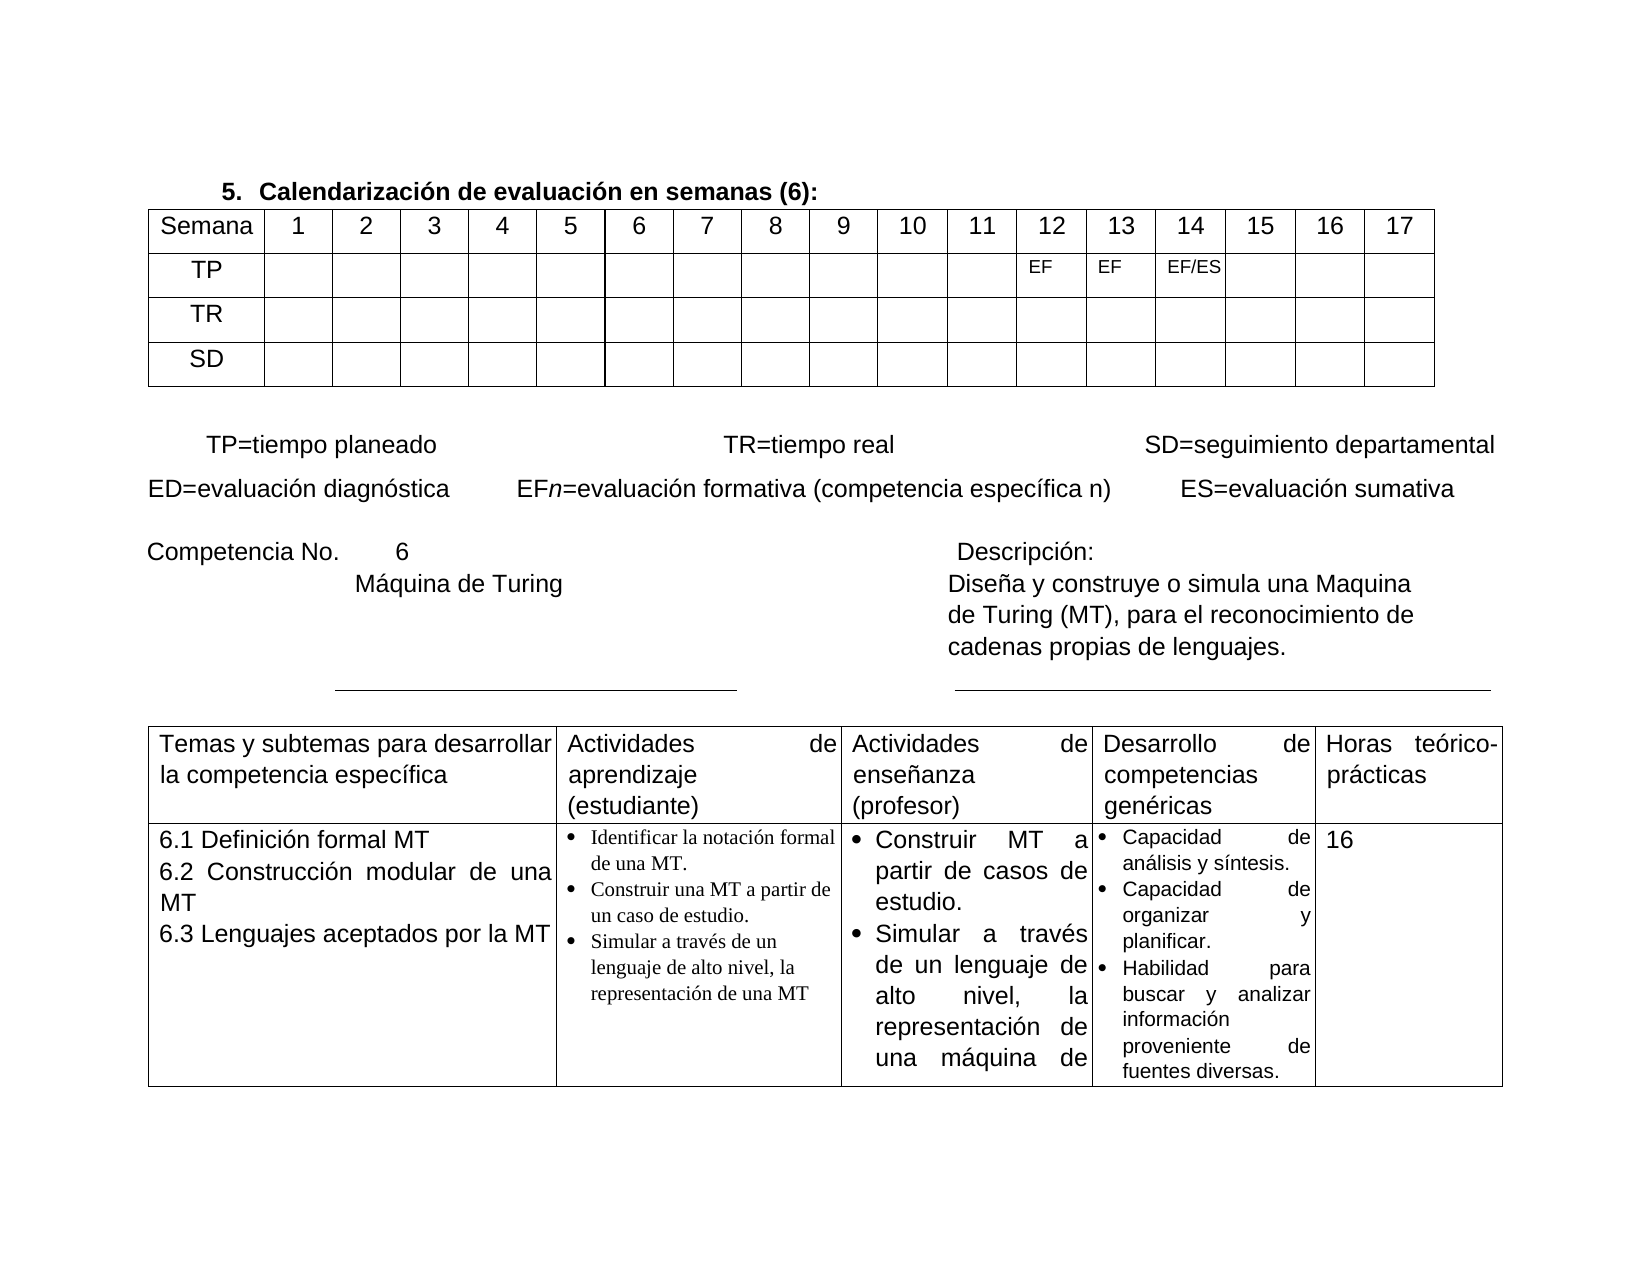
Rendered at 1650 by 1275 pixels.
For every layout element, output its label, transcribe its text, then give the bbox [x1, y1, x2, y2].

table_cell TP [149, 254, 264, 297]
table_cell [1156, 343, 1225, 386]
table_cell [1093, 824, 1315, 1086]
table_header 11 [948, 210, 1016, 253]
table_cell [606, 343, 673, 386]
table_header 6 [606, 210, 673, 253]
table_cell [1017, 343, 1086, 386]
table_cell [674, 298, 741, 342]
text ED=evaluación diagnóstica EFn=evaluación formativa (competencia específica n) ES=evaluación sumativa [147, 474, 1502, 503]
table_header Semana [149, 210, 264, 253]
table_cell [948, 343, 1016, 386]
table_header 2 [333, 210, 400, 253]
table_cell [265, 254, 332, 297]
table_header 16 [1296, 210, 1364, 253]
table_header 4 [469, 210, 536, 253]
table_cell [333, 254, 400, 297]
table_cell [1296, 254, 1364, 297]
table_cell [1296, 343, 1364, 386]
table_cell [674, 254, 741, 297]
table_cell [810, 343, 877, 386]
table_cell [401, 343, 468, 386]
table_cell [842, 824, 1092, 1086]
table_cell [469, 298, 536, 342]
table_cell [469, 343, 536, 386]
list Calendarización de evaluación en semanas (6): [221, 177, 1502, 206]
table_cell [265, 343, 332, 386]
table_header 7 [674, 210, 741, 253]
table_header Actividades de enseñanza (profesor) [842, 727, 1092, 823]
table_cell [265, 298, 332, 342]
table_cell [537, 298, 604, 342]
text cadenas propias de lenguajes. [811, 632, 1502, 661]
table_header Actividades de aprendizaje (estudiante) [557, 727, 841, 823]
table_cell [810, 254, 877, 297]
table_cell [878, 254, 947, 297]
table_cell [1296, 298, 1364, 342]
table_cell [1365, 298, 1434, 342]
table_cell [1226, 298, 1295, 342]
table_cell EF [1087, 254, 1155, 297]
table_header 12 [1017, 210, 1086, 253]
table_header Horas teórico-prácticas [1316, 727, 1502, 823]
table_cell [333, 343, 400, 386]
table_cell [1226, 343, 1295, 386]
table_cell [878, 298, 947, 342]
table_cell [1365, 343, 1434, 386]
table_cell [878, 343, 947, 386]
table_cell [149, 824, 556, 1086]
table_cell [948, 254, 1016, 297]
table_cell [537, 343, 604, 386]
table_header Desarrollo de competencias genéricas [1093, 727, 1315, 823]
table_cell TR [149, 298, 264, 342]
table_cell EF/ES [1156, 254, 1225, 297]
table_cell [742, 298, 809, 342]
table_header 15 [1226, 210, 1295, 253]
table_cell [537, 254, 604, 297]
table_header 8 [742, 210, 809, 253]
table_header 3 [401, 210, 468, 253]
text Máquina de Turing Diseña y construye o simula una Maquina [147, 569, 1502, 597]
text Competencia No. 6 Descripción: [147, 537, 1502, 566]
table_cell [1365, 254, 1434, 297]
table_header Temas y subtemas para desarrollar la competencia específica [149, 727, 556, 823]
table_cell [948, 298, 1016, 342]
table_cell [606, 298, 673, 342]
table_cell [401, 298, 468, 342]
table_cell [1226, 254, 1295, 297]
table_cell [1017, 298, 1086, 342]
text de Turing (MT), para el reconocimiento de [811, 600, 1502, 629]
table_header 17 [1365, 210, 1434, 253]
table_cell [557, 824, 841, 1086]
table_cell [606, 254, 673, 297]
table_header 10 [878, 210, 947, 253]
table_header 13 [1087, 210, 1155, 253]
table_header 14 [1156, 210, 1225, 253]
table_cell [1087, 343, 1155, 386]
table_cell [401, 254, 468, 297]
table_header 9 [810, 210, 877, 253]
table_cell [742, 343, 809, 386]
table_cell [1156, 298, 1225, 342]
table_header 5 [537, 210, 604, 253]
table_cell [742, 254, 809, 297]
table_cell [469, 254, 536, 297]
text TP=tiempo planeado TR=tiempo real SD=seguimiento departamental [148, 430, 1502, 459]
table_cell [674, 343, 741, 386]
table_cell [810, 298, 877, 342]
table_cell EF [1017, 254, 1086, 297]
table_header 1 [265, 210, 332, 253]
table_cell [1087, 298, 1155, 342]
table_cell SD [149, 343, 264, 386]
table_cell 16 [1316, 824, 1502, 1086]
table_cell [333, 298, 400, 342]
